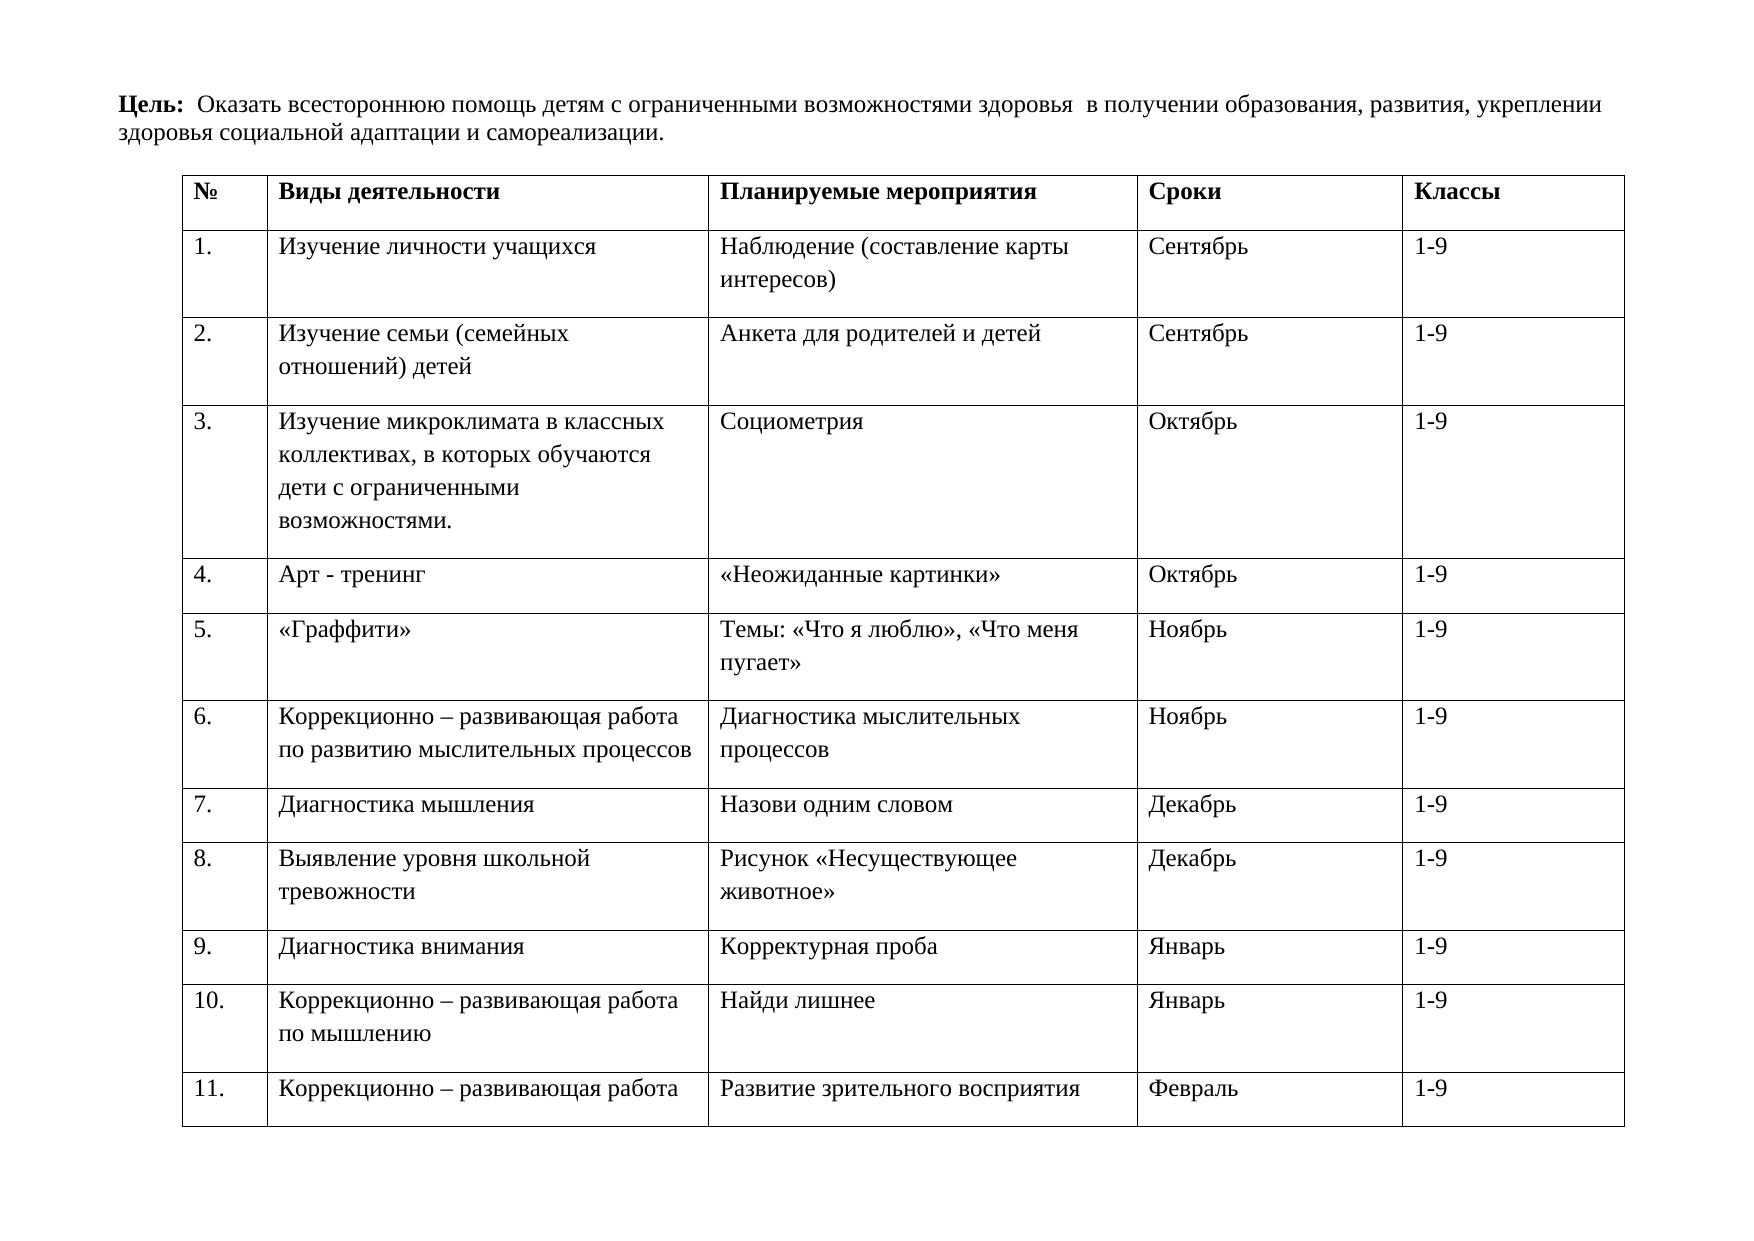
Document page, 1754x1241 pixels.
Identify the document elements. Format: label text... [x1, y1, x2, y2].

table_cell 5. [183, 614, 267, 700]
table_cell Изучение семьи (семейных отношений) детей [268, 318, 708, 405]
table_cell Ноябрь [1138, 614, 1402, 700]
table_cell 1-9 [1403, 318, 1624, 405]
table_cell 1-9 [1403, 559, 1624, 613]
table_header Классы [1403, 176, 1624, 230]
table_cell Сентябрь [1138, 318, 1402, 405]
table_cell 1-9 [1403, 789, 1624, 842]
table_cell Темы: «Что я люблю», «Что меня пугает» [709, 614, 1137, 700]
table_cell 4. [183, 559, 267, 613]
table_cell Январь [1138, 931, 1402, 984]
table_cell «Граффити» [268, 614, 708, 700]
table_cell Ноябрь [1138, 701, 1402, 788]
table_cell Октябрь [1138, 406, 1402, 558]
table_cell 8. [183, 843, 267, 930]
table_cell Коррекционно – развивающая работа по мышлению [268, 985, 708, 1072]
table_header Виды деятельности [268, 176, 708, 230]
table_header Сроки [1138, 176, 1402, 230]
table_cell 1-9 [1403, 614, 1624, 700]
text Цель: Оказать всестороннюю помощь детям с ограниченными возможностями здоровья в получении образования, развития, укреплении здоровья социальной адаптации и самореализации. [118, 89, 1636, 146]
table_cell 1-9 [1403, 985, 1624, 1072]
table_cell Найди лишнее [709, 985, 1137, 1072]
table_cell Диагностика мышления [268, 789, 708, 842]
table_cell Арт - тренинг [268, 559, 708, 613]
table_cell Сентябрь [1138, 231, 1402, 317]
table_cell 1-9 [1403, 406, 1624, 558]
table_cell 1-9 [1403, 931, 1624, 984]
table_cell 1-9 [1403, 231, 1624, 317]
table_cell Изучение личности учащихся [268, 231, 708, 317]
table_cell Назови одним словом [709, 789, 1137, 842]
table_cell 7. [183, 789, 267, 842]
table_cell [709, 1073, 1137, 1126]
table_cell 2. [183, 318, 267, 405]
table_cell Изучение микроклимата в классных коллективах, в которых обучаются дети с ограниченными возможностями. [268, 406, 708, 558]
table_cell 3. [183, 406, 267, 558]
table_cell Декабрь [1138, 843, 1402, 930]
table_cell Социометрия [709, 406, 1137, 558]
table_header Планируемые мероприятия [709, 176, 1137, 230]
table_cell 1. [183, 231, 267, 317]
table_header № [183, 176, 267, 230]
table_cell 11. [183, 1073, 267, 1126]
table_cell Выявление уровня школьной тревожности [268, 843, 708, 930]
table_cell Диагностика внимания [268, 931, 708, 984]
table_cell 10. [183, 985, 267, 1072]
table_cell 1-9 [1403, 1073, 1624, 1126]
table_cell 6. [183, 701, 267, 788]
table_cell Диагностика мыслительных процессов [709, 701, 1137, 788]
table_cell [268, 1073, 708, 1126]
table_cell «Неожиданные картинки» [709, 559, 1137, 613]
table_cell Корректурная проба [709, 931, 1137, 984]
table_cell Рисунок «Несуществующее животное» [709, 843, 1137, 930]
table_cell Октябрь [1138, 559, 1402, 613]
table_cell Коррекционно – развивающая работа по развитию мыслительных процессов [268, 701, 708, 788]
table_cell 1-9 [1403, 843, 1624, 930]
table_cell Наблюдение (составление карты интересов) [709, 231, 1137, 317]
table_cell 1-9 [1403, 701, 1624, 788]
table_cell Анкета для родителей и детей [709, 318, 1137, 405]
table_cell 9. [183, 931, 267, 984]
table_cell Декабрь [1138, 789, 1402, 842]
table_cell Январь [1138, 985, 1402, 1072]
table_cell Февраль [1138, 1073, 1402, 1126]
